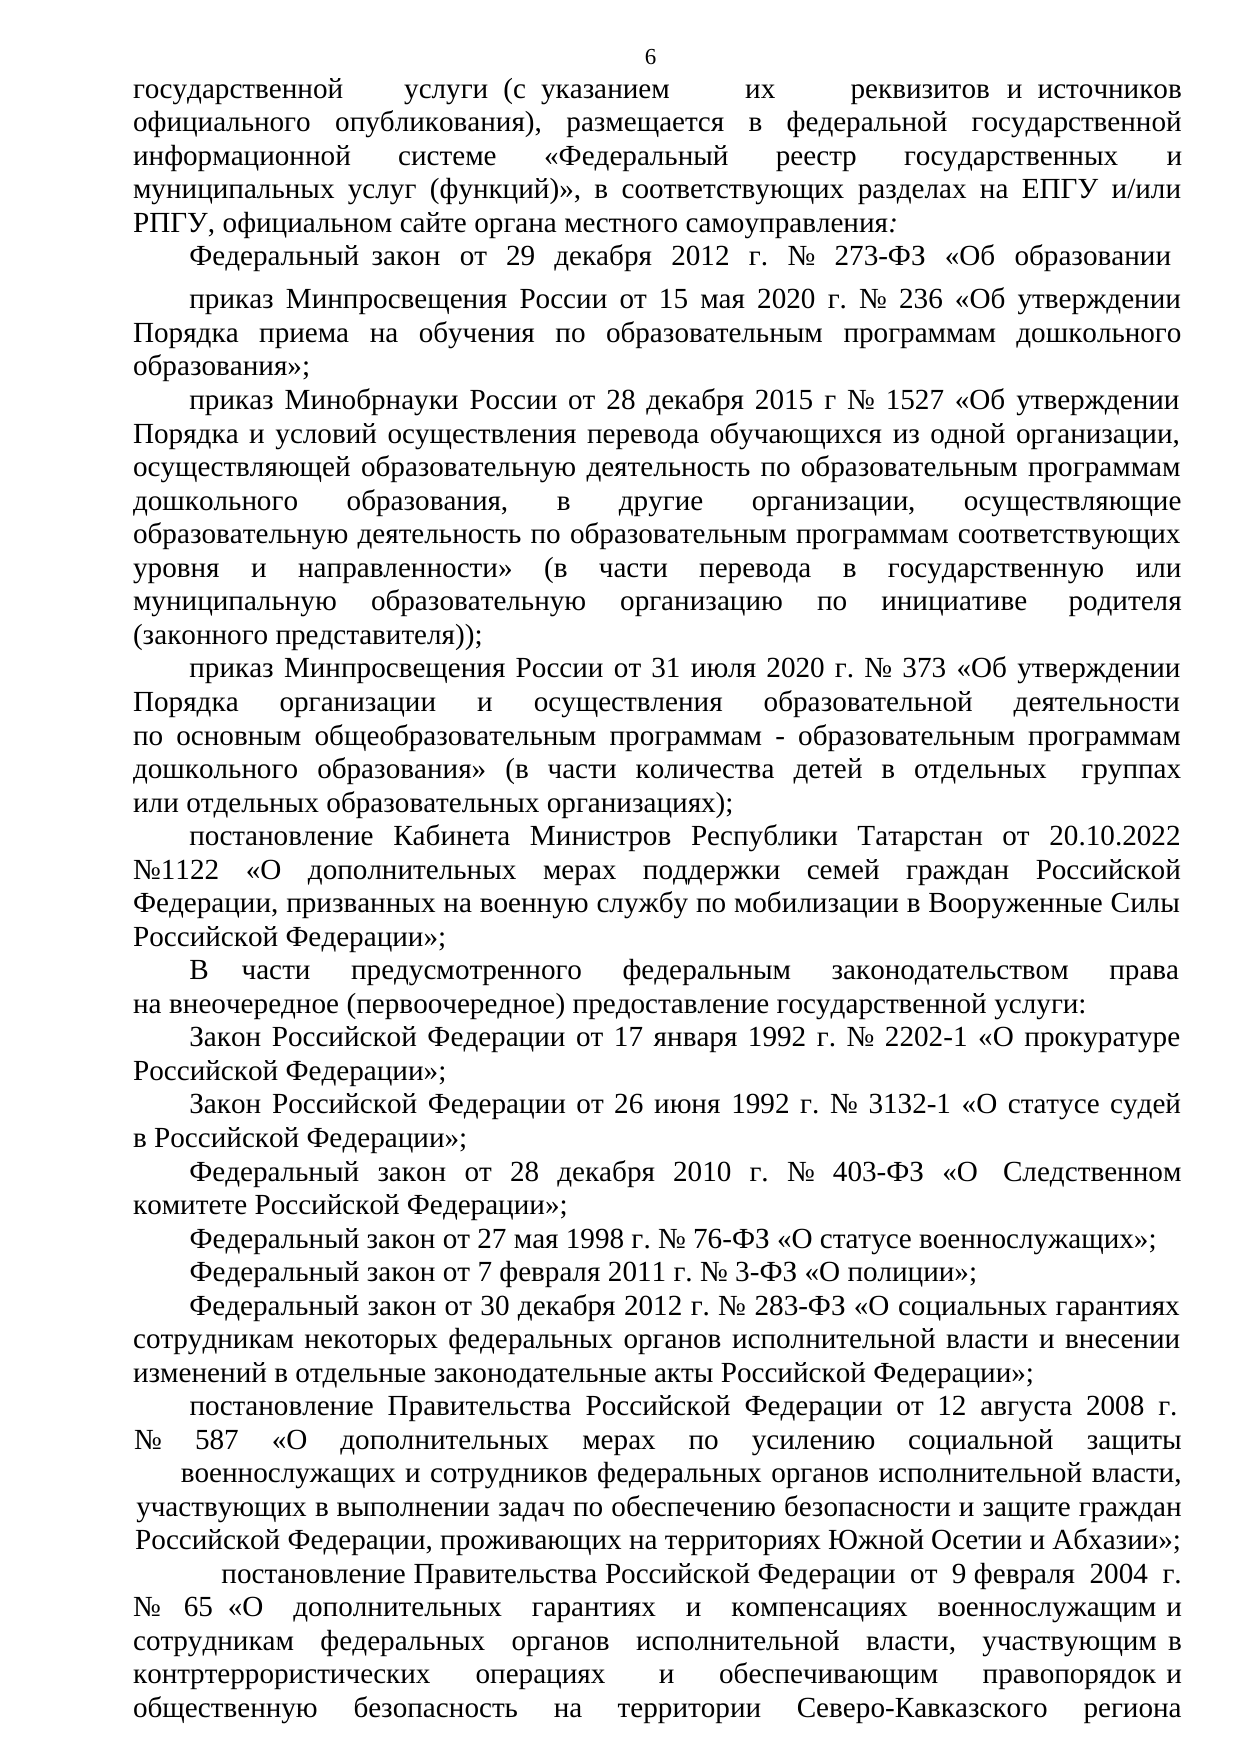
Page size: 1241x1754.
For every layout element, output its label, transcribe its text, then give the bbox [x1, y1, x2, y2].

text Закон Российской Федерации от 26 июня 1992 г. № 3132-1 «О статусе судей в Российской Федерации»; [133, 1087, 1182, 1154]
text постановление Правительства Российской Федерации от 12 августа 2008 г. [189, 1388, 1217, 1422]
text приказ Минобрнауки России от 28 декабря 2015 г № 1527 «Об утверждении Порядка и условий осуществления перевода обучающихся из одной организации, осуществляющей образовательную деятельность по образовательным программам дошкольного образования, в другие организации, осуществляющие образовательную деятельность по образовательным программам соответствующих уровня и направленности» (в части перевода в государственную или муниципальную образовательную организацию по инициативе родителя (законного представителя)); [133, 382, 1181, 651]
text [133, 1589, 1182, 1724]
text В части предусмотренного федеральным законодательством права на внеочередное (первоочередное) предоставление государственной услуги: [133, 952, 1181, 1019]
text Федеральный закон от 27 мая 1998 г. № 76-ФЗ «О статусе военнослужащих»; Федеральный закон от 7 февраля 2011 г. № 3-ФЗ «О полиции»; [189, 1221, 1157, 1288]
text Федеральный закон от 29 декабря 2012 г. № 273-ФЗ «Об образовании [133, 238, 1182, 272]
text приказ Минпросвещения России от 31 июля 2020 г. № 373 «Об утверждении Порядка организации и осуществления образовательной деятельности по основным общеобразовательным программам - образовательным программам дошкольного образования» (в части количества детей в отдельных группах или отдельных образовательных организациях); [133, 651, 1181, 818]
text приказ Минпросвещения России от 15 мая 2020 г. № 236 «Об утверждении Порядка приема на обучения по образовательным программам дошкольного образования»; [133, 281, 1182, 382]
text Закон Российской Федерации от 17 января 1992 г. № 2202-1 «О прокуратуре Российской Федерации»; [133, 1019, 1182, 1087]
text Федеральный закон от 30 декабря 2012 г. № 283-ФЗ «О социальных гарантиях сотрудникам некоторых федеральных органов исполнительной власти и внесении изменений в отдельные законодательные акты Российской Федерации»; [133, 1288, 1182, 1388]
text постановление Кабинета Министров Республики Татарстан от 20.10.2022 №1122 «О дополнительных мерах поддержки семей граждан Российской Федерации, призванных на военную службу по мобилизации в Вооруженные Силы Российской Федерации»; [133, 818, 1181, 952]
text Федеральный закон от 28 декабря 2010 г. № 403-ФЗ «О Следственном комитете Российской Федерации»; [133, 1154, 1182, 1221]
text № 587 «О дополнительных мерах по усилению социальной защиты военнослужащих и сотрудников федеральных органов исполнительной власти, участвующих в выполнении задач по обеспечению безопасности и защите граждан Российской Федерации, проживающих на территориях Южной Осетии и Абхазии»; постановление Правительства Российской Федерации от 9 февраля 2004 г. [133, 1422, 1181, 1589]
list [133, 71, 1182, 238]
